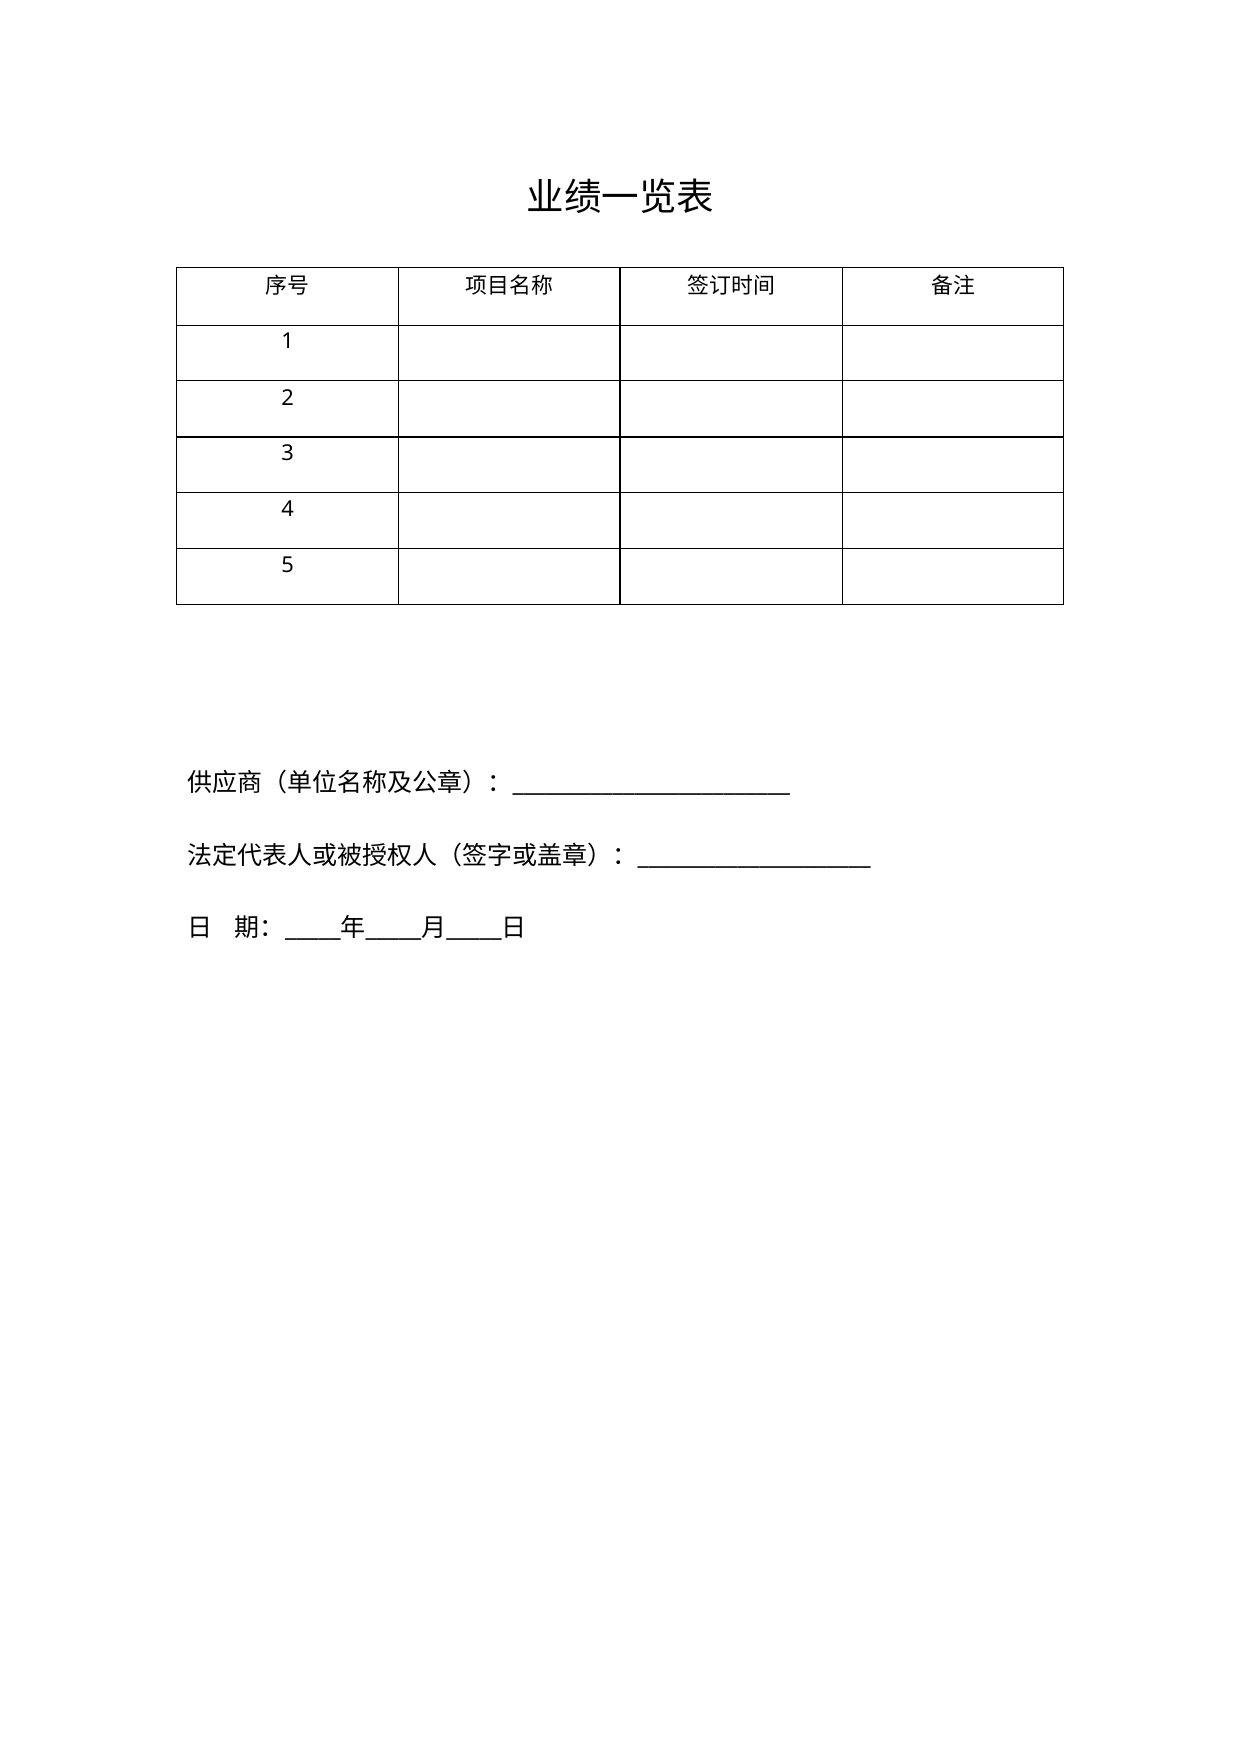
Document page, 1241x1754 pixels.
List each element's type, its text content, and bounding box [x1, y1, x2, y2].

table_cell [621, 493, 842, 548]
table_cell [399, 438, 619, 492]
table_cell [399, 493, 619, 548]
table_cell [621, 381, 842, 436]
table_cell [843, 381, 1063, 436]
table_header 签订时间 [621, 268, 842, 324]
table_cell [843, 493, 1063, 548]
text 日 期：_____年_____月_____日 [187, 908, 1053, 944]
table_cell [843, 549, 1063, 604]
table_header 备注 [843, 268, 1063, 324]
table_header 项目名称 [399, 268, 619, 324]
text 业绩一览表 [187, 162, 1053, 227]
table_cell [843, 326, 1063, 380]
table_cell [621, 549, 842, 604]
table_cell [399, 549, 619, 604]
table_cell [621, 326, 842, 380]
table_cell 5 [177, 549, 398, 604]
text 法定代表人或被授权人（签字或盖章）：_____________________ [187, 835, 1053, 872]
table_cell [843, 438, 1063, 492]
text 供应商（单位名称及公章）：_________________________ [187, 763, 1053, 799]
table_cell 4 [177, 493, 398, 548]
table_cell [399, 381, 619, 436]
table_cell [399, 326, 619, 380]
table_cell 3 [177, 438, 398, 492]
table_cell [621, 438, 842, 492]
table_header 序号 [177, 268, 398, 324]
table_cell 1 [177, 326, 398, 380]
table_cell 2 [177, 381, 398, 436]
